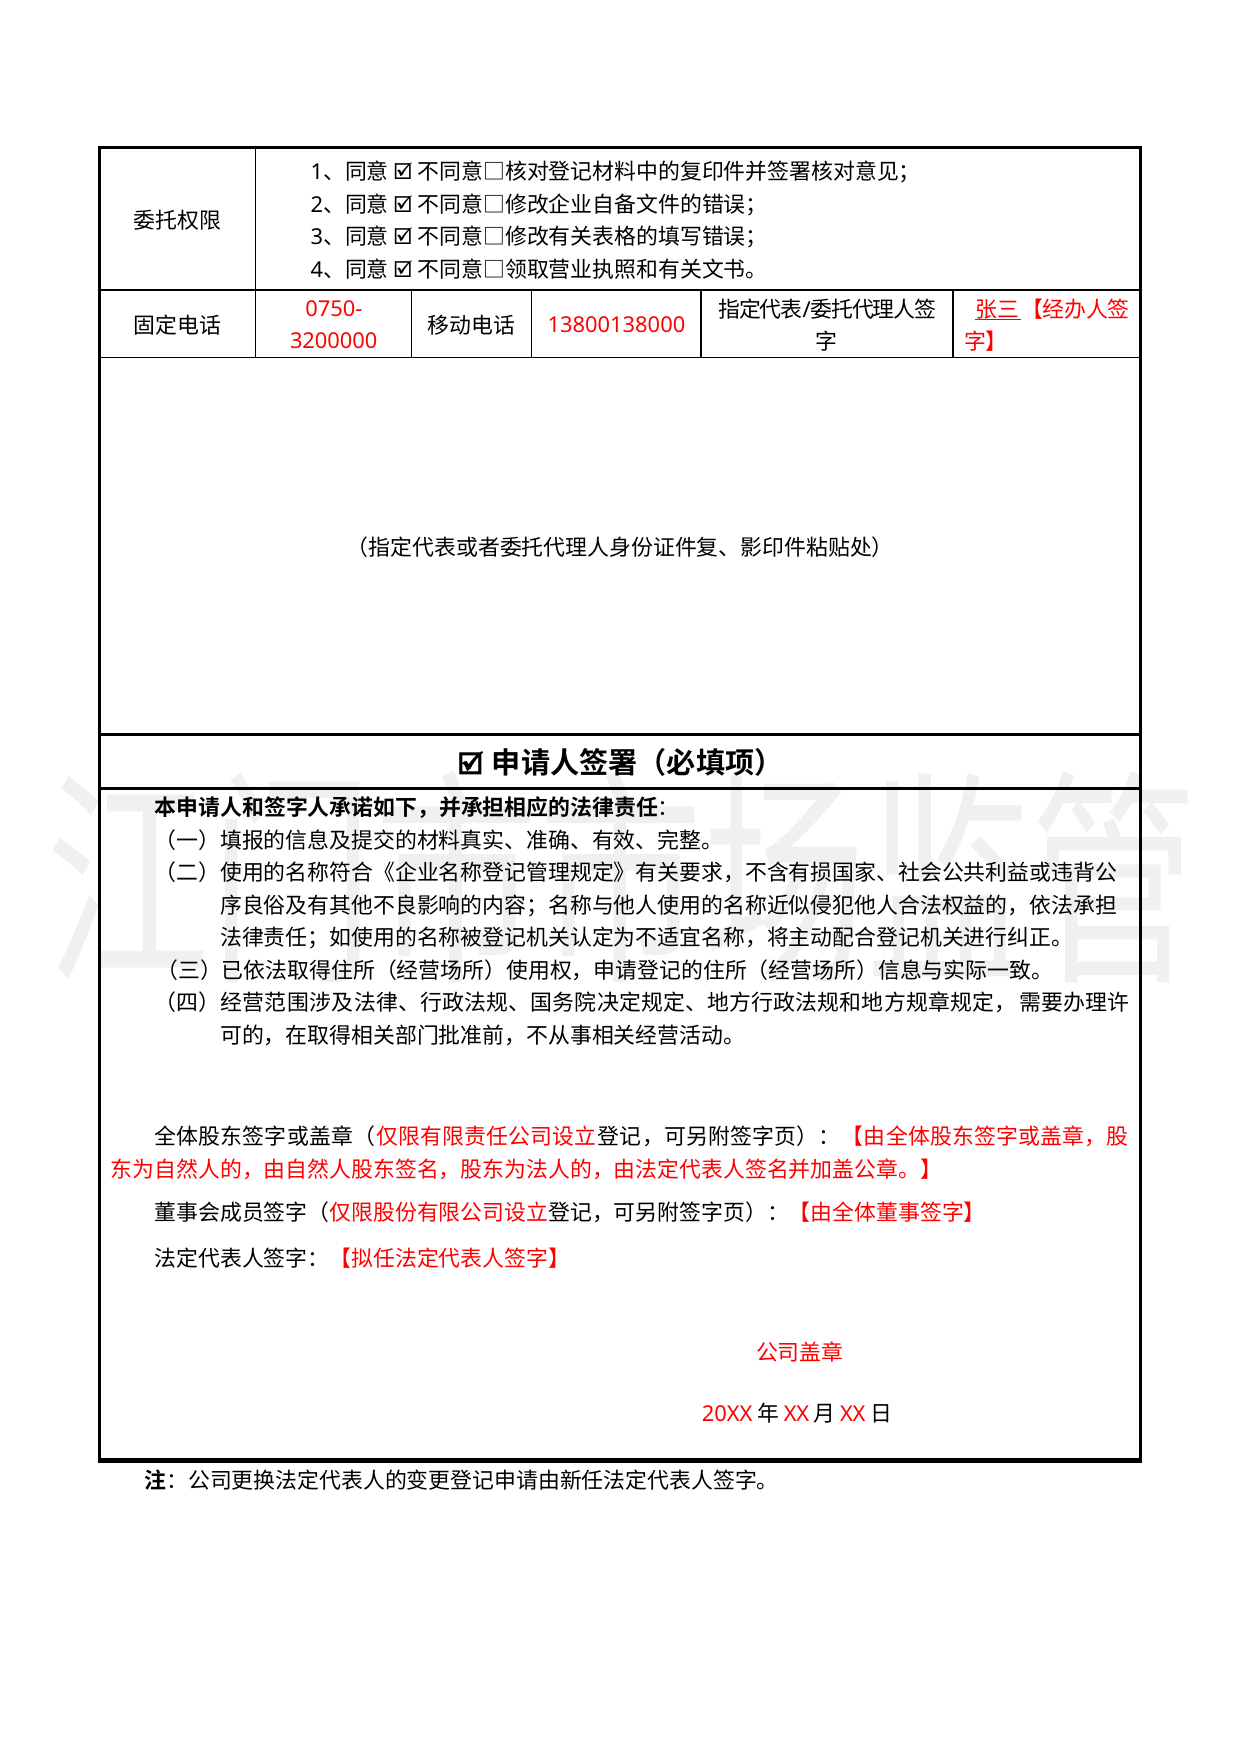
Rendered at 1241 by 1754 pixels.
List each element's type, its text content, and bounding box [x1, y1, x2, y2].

table_cell 指定代表/委托代理人签字 [702, 291, 952, 357]
table_cell 1、同意不同意□核对登记材料中的复印件并签署核对意见； 2、同意不同意□修改企业自备文件的错误； 3、同意不同意□修改有关表格的填写错误； 4、同意不同意□领取营业执照和有关文书。 [256, 149, 1139, 289]
table_cell 13800138000 [532, 291, 700, 357]
table_cell 张三【经办人签字】 [954, 291, 1139, 357]
table_cell 固定电话 [101, 291, 255, 357]
table_cell 本申请人和签字人承诺如下，并承担相应的法律责任： （一）填报的信息及提交的材料真实、准确、有效、完整。 （二）使用的名称符合《企业名称登记管理规定》有关要求，不含有损国家、社会公共利益或违背公序良俗及有其他不良影响的内容；名称与他人使用的名称近似侵犯他人合法权益的，依法承担法律责任；如使用的名称被登记机关认定为不适宜名称，将主动配合登记机关进行纠正。 （三）已依法取得住所（经营场所）使用权，申请登记的住所（经营场所）信息与实际一致。 （四）经营范围涉及法律、行政法规、国务院决定规定、地方行政法规和地方规章规定，需要办理许可的，在取得相关部门批准前，不从事相关经营活动。 全体股东签字或盖章（仅限有限责任公司设立登记，可另附签字页）：【由全体股东签字或盖章，股东为自然人的，由自然人股东签名，股东为法人的，由法定代表人签名并加盖公章。】 董事会成员签字（仅限股份有限公司设立登记，可另附签字页）：【由全体董事签字】 法定代表人签字：【拟任法定代表人签字】 公司盖章 20XX年 XX月XX日 [101, 790, 1139, 1458]
table_cell 0750-3200000 [256, 291, 411, 357]
table_cell 移动电话 [412, 291, 531, 357]
table_cell 委托权限 [101, 149, 255, 289]
text 注：公司更换法定代表人的变更登记申请由新任法定代表人签字。 [100, 1463, 1134, 1495]
table_cell （指定代表或者委托代理人身份证件复、影印件粘贴处） [101, 358, 1139, 733]
table_cell 申请人签署（必填项） [101, 736, 1139, 787]
